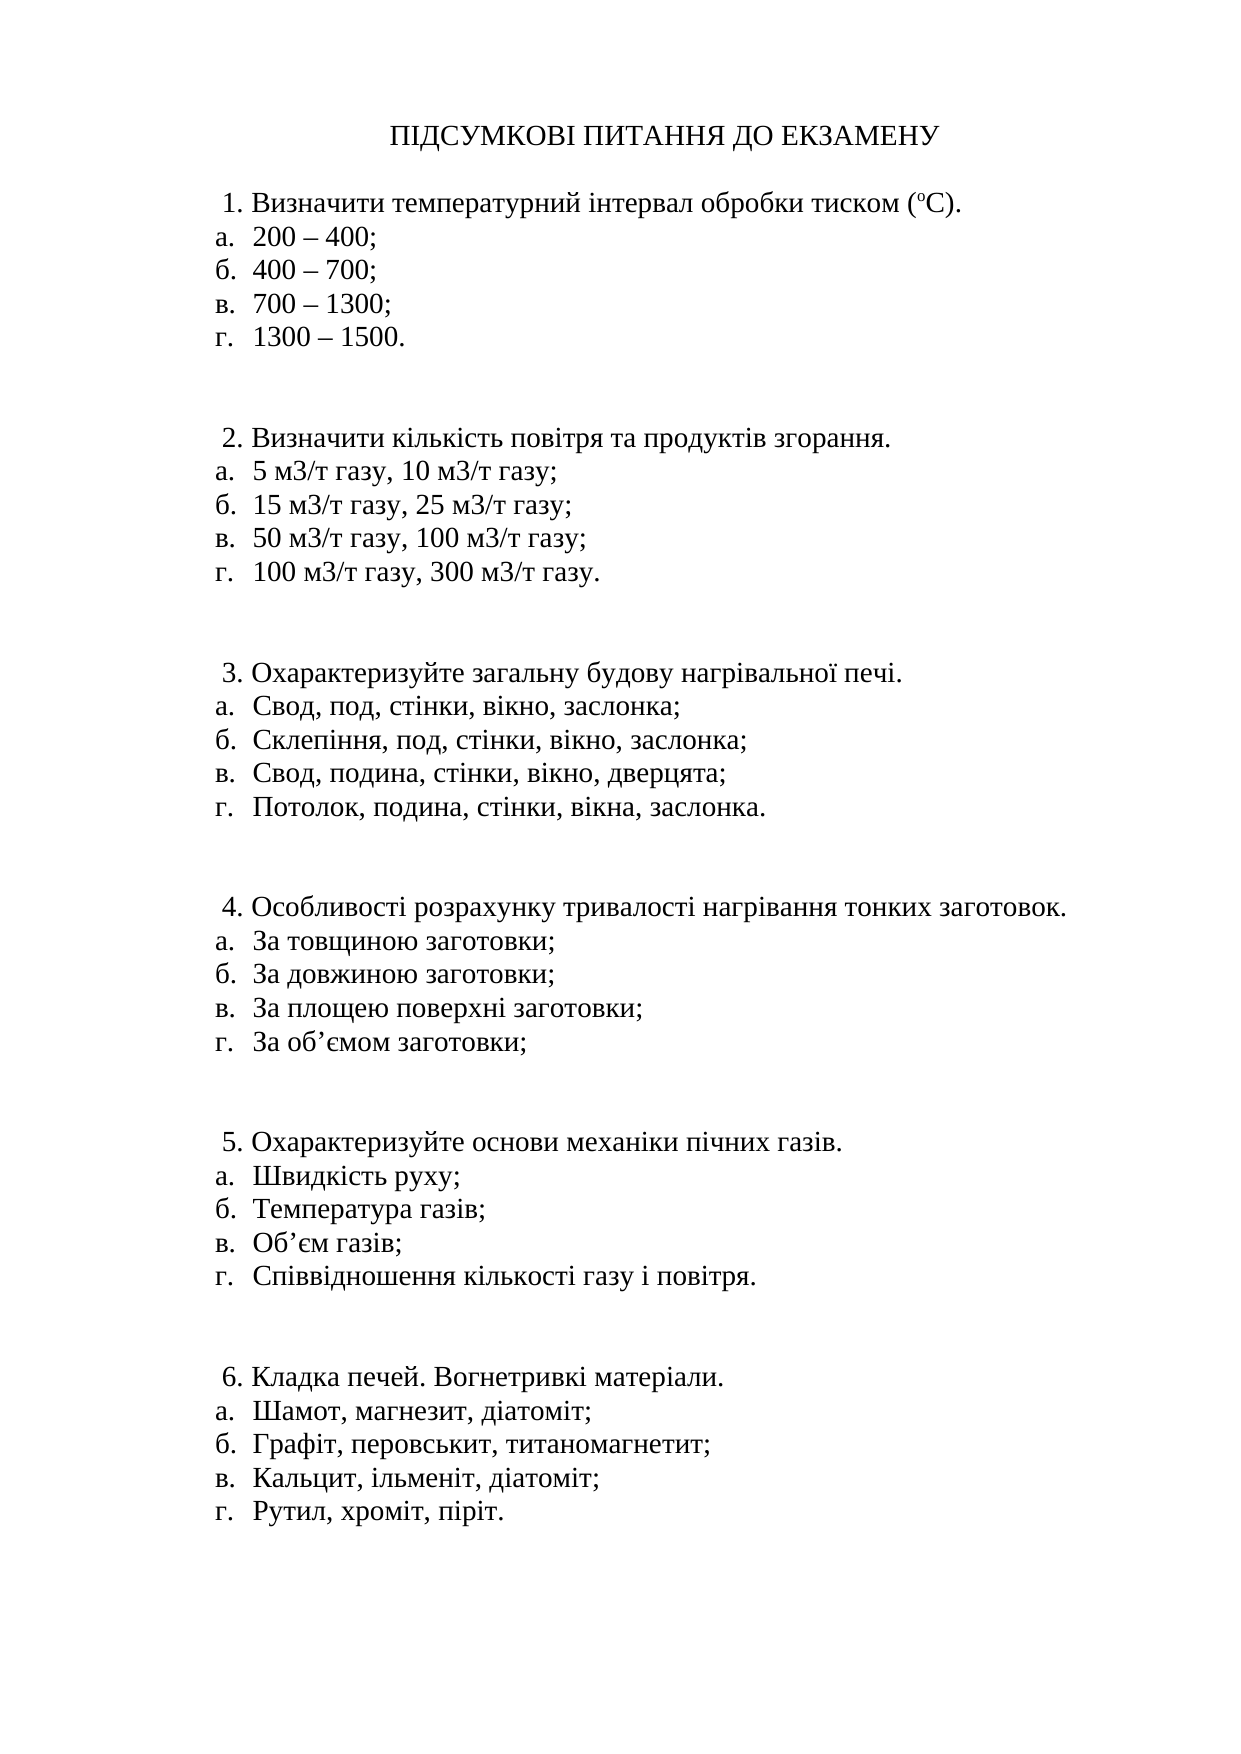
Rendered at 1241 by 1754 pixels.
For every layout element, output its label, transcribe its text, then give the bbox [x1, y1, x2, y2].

list Рутил, хроміт, піріт. [215, 1493, 1152, 1527]
list Шамот, магнезит, діатоміт; [215, 1393, 1152, 1426]
text ПІДСУМКОВІ ПИТАННЯ ДО ЕКЗАМЕНУ [177, 118, 1152, 152]
list За площею поверхні заготовки; [215, 990, 1152, 1024]
list Об’єм газів; [215, 1225, 1152, 1258]
list Графіт, перовськит, титаномагнетит; [215, 1426, 1152, 1460]
list 5 м3/т газу, 10 м3/т газу; [215, 453, 1152, 487]
list Визначити кількість повітря та продуктів згорання. [177, 420, 1152, 453]
list Співвідношення кількості газу і повітря. [215, 1258, 1152, 1292]
list Температура газів; [215, 1191, 1152, 1225]
list За об’ємом заготовки; [215, 1024, 1152, 1057]
list 15 м3/т газу, 25 м3/т газу; [215, 487, 1152, 521]
list 700 – 1300; [215, 286, 1152, 319]
list Швидкість руху; [215, 1158, 1152, 1191]
list За товщиною заготовки; [215, 923, 1152, 957]
list Кальцит, ільменіт, діатоміт; [215, 1460, 1152, 1493]
list Охарактеризуйте загальну будову нагрівальної печі. [177, 655, 1152, 688]
list 1300 – 1500. [215, 319, 1152, 353]
list Особливості розрахунку тривалості нагрівання тонких заготовок. [177, 889, 1152, 923]
list Склепіння, под, стінки, вікно, заслонка; [215, 722, 1152, 755]
list Потолок, подина, стінки, вікна, заслонка. [215, 789, 1152, 822]
list За довжиною заготовки; [215, 957, 1152, 990]
list 100 м3/т газу, 300 м3/т газу. [215, 554, 1152, 588]
list 50 м3/т газу, 100 м3/т газу; [215, 521, 1152, 554]
list Свод, подина, стінки, вікно, дверцята; [215, 755, 1152, 789]
list Свод, под, стінки, вікно, заслонка; [215, 688, 1152, 722]
list Визначити температурний інтервал обробки тиском (оС). [177, 185, 1152, 219]
list 400 – 700; [215, 252, 1152, 286]
list 200 – 400; [215, 219, 1152, 252]
list Кладка печей. Вогнетривкі матеріали. [177, 1359, 1152, 1393]
list Охарактеризуйте основи механіки пічних газів. [177, 1124, 1152, 1158]
